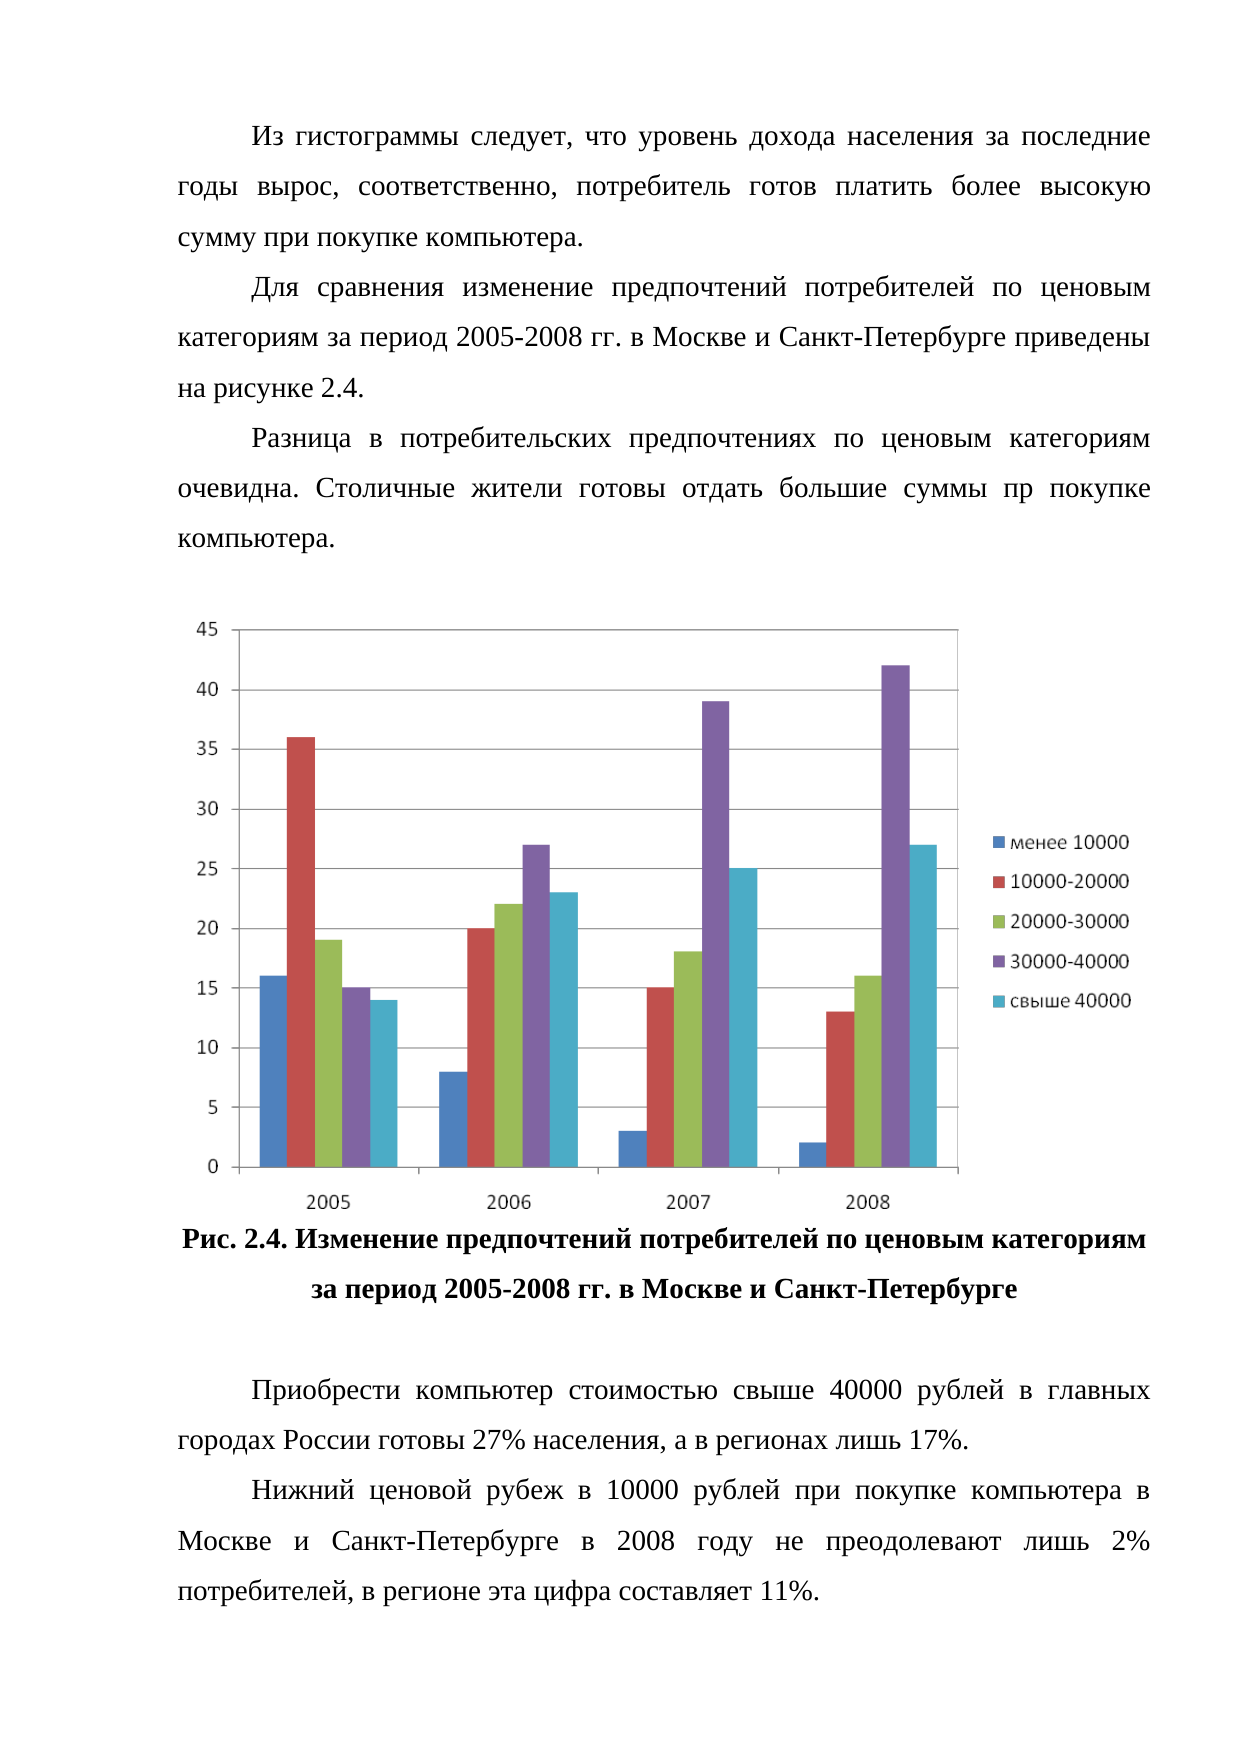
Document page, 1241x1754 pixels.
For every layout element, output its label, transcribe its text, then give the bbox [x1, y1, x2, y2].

text Для сравнения изменение предпочтений потребителей по ценовым категориям за период 2005-2008 гг. в Москве и Санкт-Петербурге приведены на рисунке 2.4. [177, 269, 1152, 403]
picture [194, 621, 1134, 1209]
text Из гистограммы следует, что уровень дохода населения за последние годы вырос, соответственно, потребитель готов платить более высокую сумму при покупке компьютера. [177, 118, 1152, 252]
text Нижний ценовой рубеж в 10000 рублей при покупке компьютера в Москве и Санкт-Петербурге в 2008 году не преодолевают лишь 2% потребителей, в регионе эта цифра составляет 11%. [177, 1472, 1152, 1607]
text Разница в потребительских предпочтениях по ценовым категориям очевидна. Столичные жители готовы отдать большие суммы пр покупке компьютера. [177, 420, 1152, 554]
text Приобрести компьютер стоимостью свыше 40000 рублей в главных городах России готовы 27% населения, а в регионах лишь 17%. [177, 1372, 1152, 1456]
text Рис. 2.4. Изменение предпочтений потребителей по ценовым категориям за период 2005-2008 гг. в Москве и Санкт-Петербурге [177, 1221, 1152, 1305]
